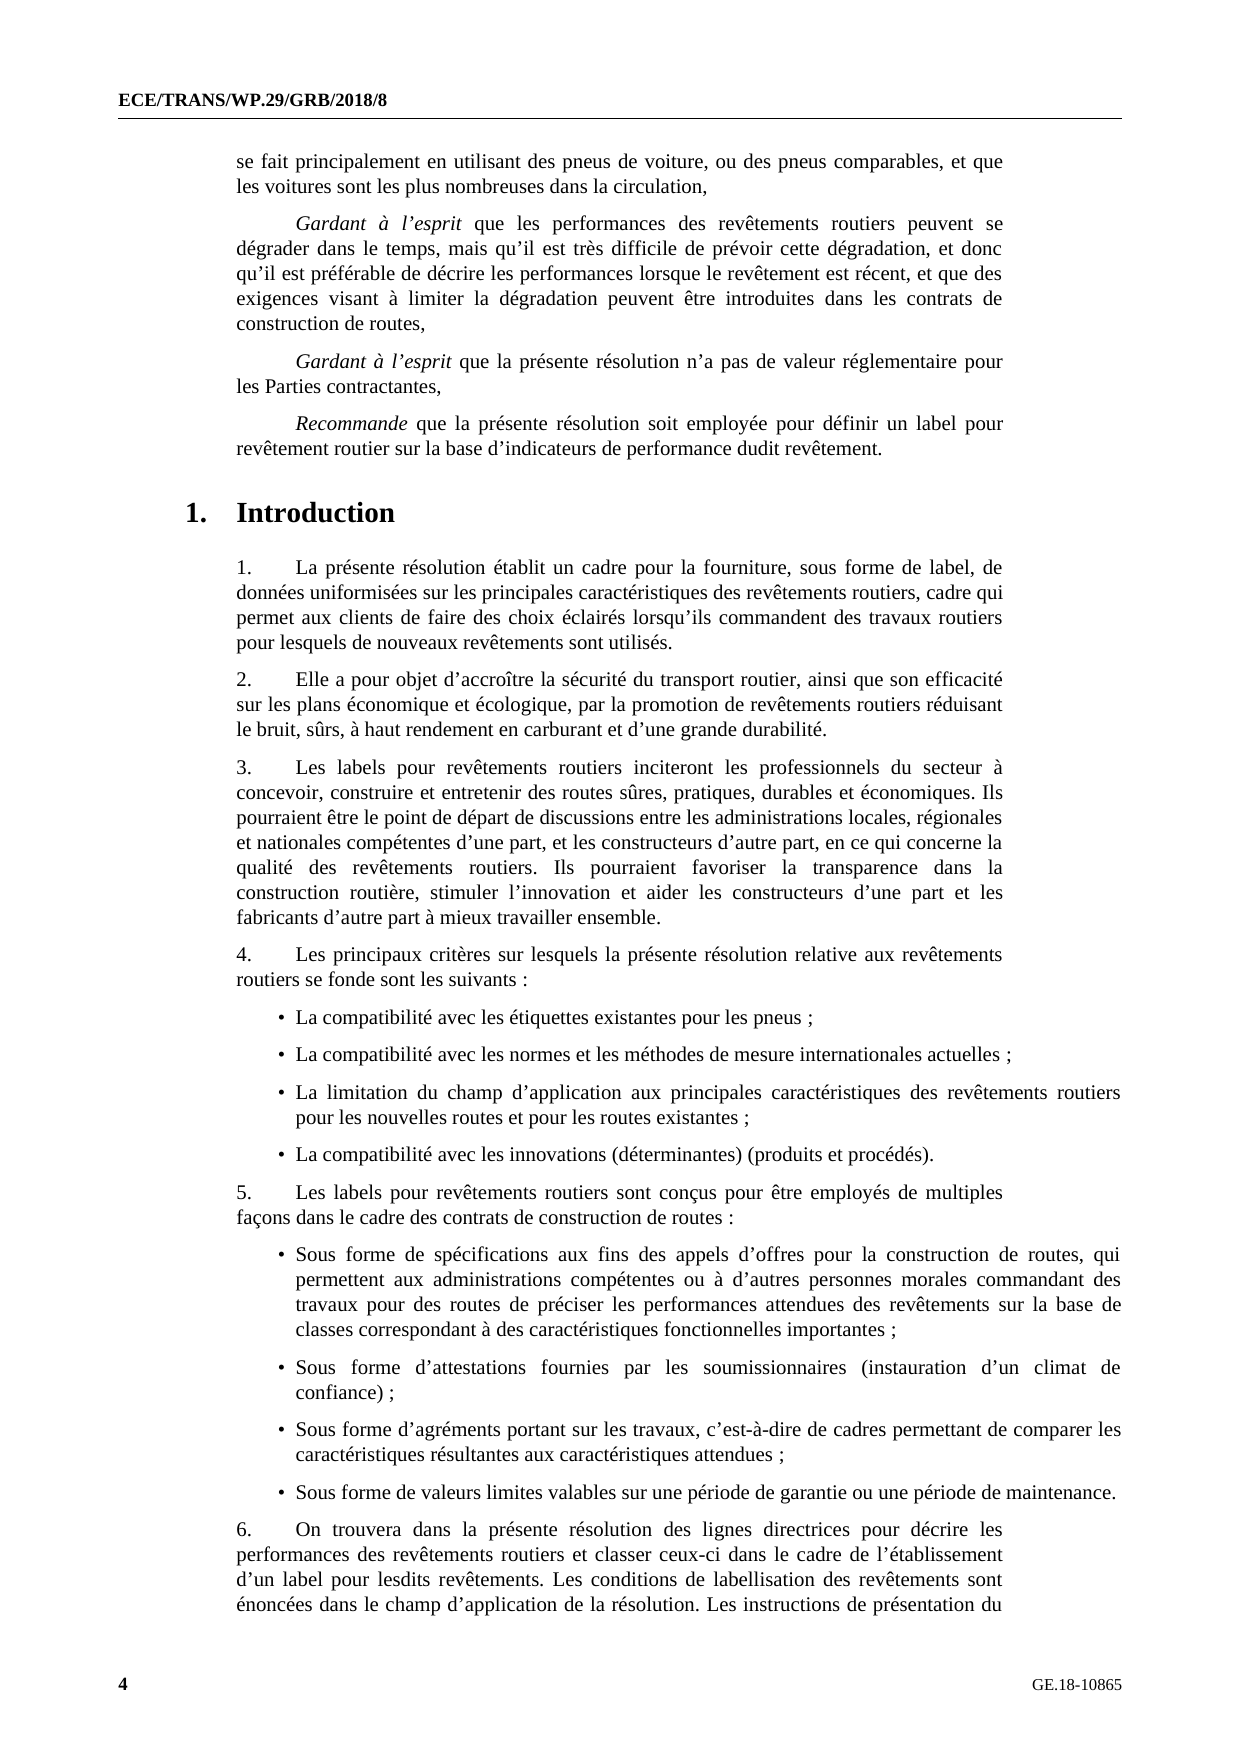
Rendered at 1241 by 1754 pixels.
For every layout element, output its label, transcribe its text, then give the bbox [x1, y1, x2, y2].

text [236, 1516, 1004, 1616]
text Recommande que la présente résolution soit employée pour définir un label pour revêtement routier sur la base d’indicateurs de performance dudit revêtement. [236, 410, 1004, 460]
text La compatibilité avec les innovations (déterminantes) (produits et procédés). [278, 1141, 1122, 1166]
text Sous forme d’agréments portant sur les travaux, c’est-à-dire de cadres permettant de comparer les caractéristiques résultantes aux caractéristiques attendues ; [278, 1416, 1122, 1466]
text 3. Les labels pour revêtements routiers inciteront les professionnels du secteur à concevoir, construire et entretenir des routes sûres, pratiques, durables et économiques. Ils pourraient être le point de départ de discussions entre les administrations locales, régionales et nationales compétentes d’une part, et les constructeurs d’autre part, en ce qui concerne la qualité des revêtements routiers. Ils pourraient favoriser la transparence dans la construction routière, stimuler l’innovation et aider les constructeurs d’une part et les fabricants d’autre part à mieux travailler ensemble. [236, 754, 1004, 929]
text 5. Les labels pour revêtements routiers sont conçus pour être employés de multiples façons dans le cadre des contrats de construction de routes : [236, 1179, 1004, 1229]
text La limitation du champ d’application aux principales caractéristiques des revêtements routiers pour les nouvelles routes et pour les routes existantes ; [278, 1079, 1122, 1129]
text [236, 148, 1004, 198]
text Sous forme d’attestations fournies par les soumissionnaires (instauration d’un climat de confiance) ; [278, 1354, 1122, 1404]
text 2. Elle a pour objet d’accroître la sécurité du transport routier, ainsi que son efficacité sur les plans économique et écologique, par la promotion de revêtements routiers réduisant le bruit, sûrs, à haut rendement en carburant et d’une grande durabilité. [236, 666, 1004, 741]
text Sous forme de spécifications aux fins des appels d’offres pour la construction de routes, qui permettent aux administrations compétentes ou à d’autres personnes morales commandant des travaux pour des routes de préciser les performances attendues des revêtements sur la base de classes correspondant à des caractéristiques fonctionnelles importantes ; [278, 1241, 1122, 1341]
text La compatibilité avec les normes et les méthodes de mesure internationales actuelles ; [278, 1041, 1122, 1066]
text Sous forme de valeurs limites valables sur une période de garantie ou une période de maintenance. [278, 1479, 1122, 1504]
text 1. La présente résolution établit un cadre pour la fourniture, sous forme de label, de données uniformisées sur les principales caractéristiques des revêtements routiers, cadre qui permet aux clients de faire des choix éclairés lorsqu’ils commandent des travaux routiers pour lesquels de nouveaux revêtements sont utilisés. [236, 554, 1004, 654]
text Gardant à l’esprit que la présente résolution n’a pas de valeur réglementaire pour les Parties contractantes, [236, 348, 1004, 398]
text La compatibilité avec les étiquettes existantes pour les pneus ; [278, 1004, 1122, 1029]
text 4. Les principaux critères sur lesquels la présente résolution relative aux revêtements routiers se fonde sont les suivants : [236, 941, 1004, 991]
text Gardant à l’esprit que les performances des revêtements routiers peuvent se dégrader dans le temps, mais qu’il est très difficile de prévoir cette dégradation, et donc qu’il est préférable de décrire les performances lorsque le revêtement est récent, et que des exigences visant à limiter la dégradation peuvent être introduites dans les contrats de construction de routes, [236, 210, 1004, 335]
text 1. Introduction [118, 498, 1004, 529]
